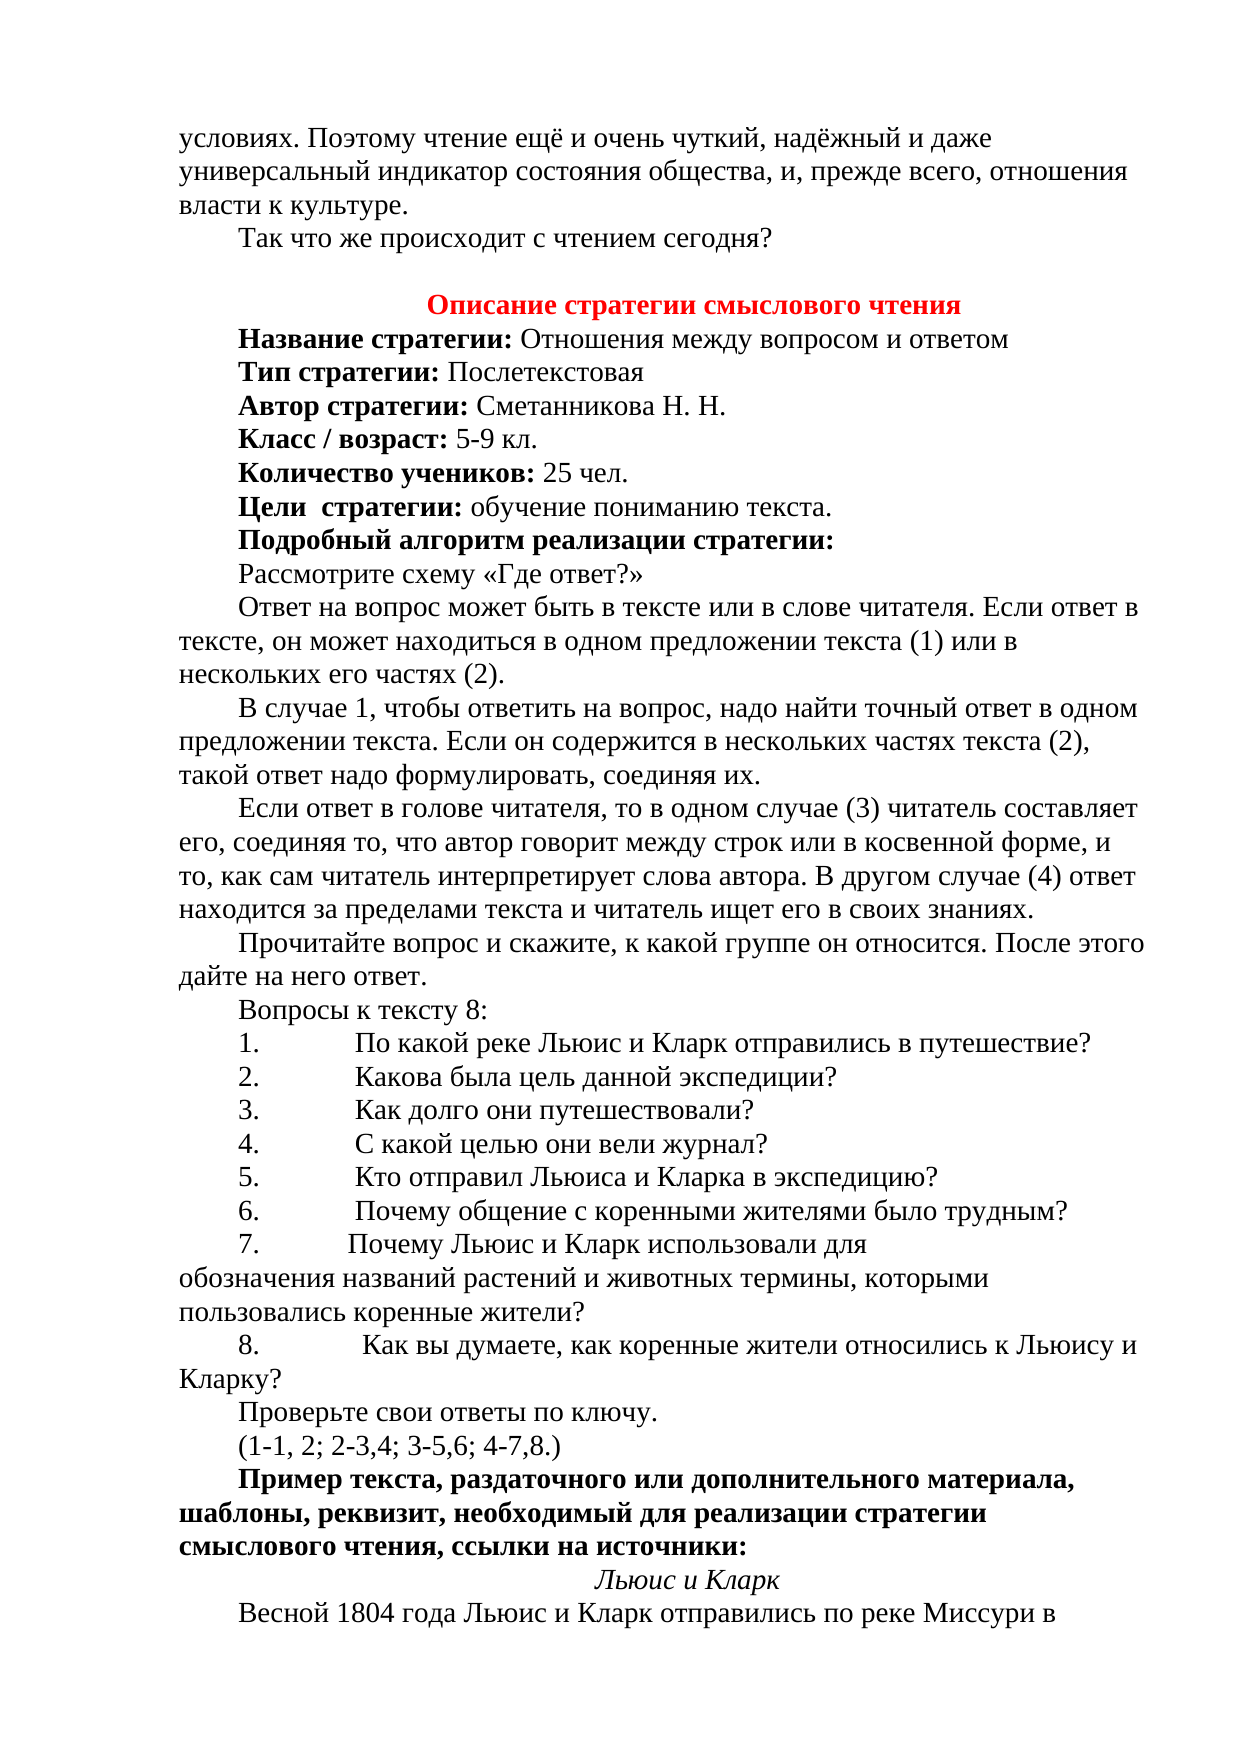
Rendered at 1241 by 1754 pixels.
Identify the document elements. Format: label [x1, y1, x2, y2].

table_header [177, 118, 1152, 1631]
